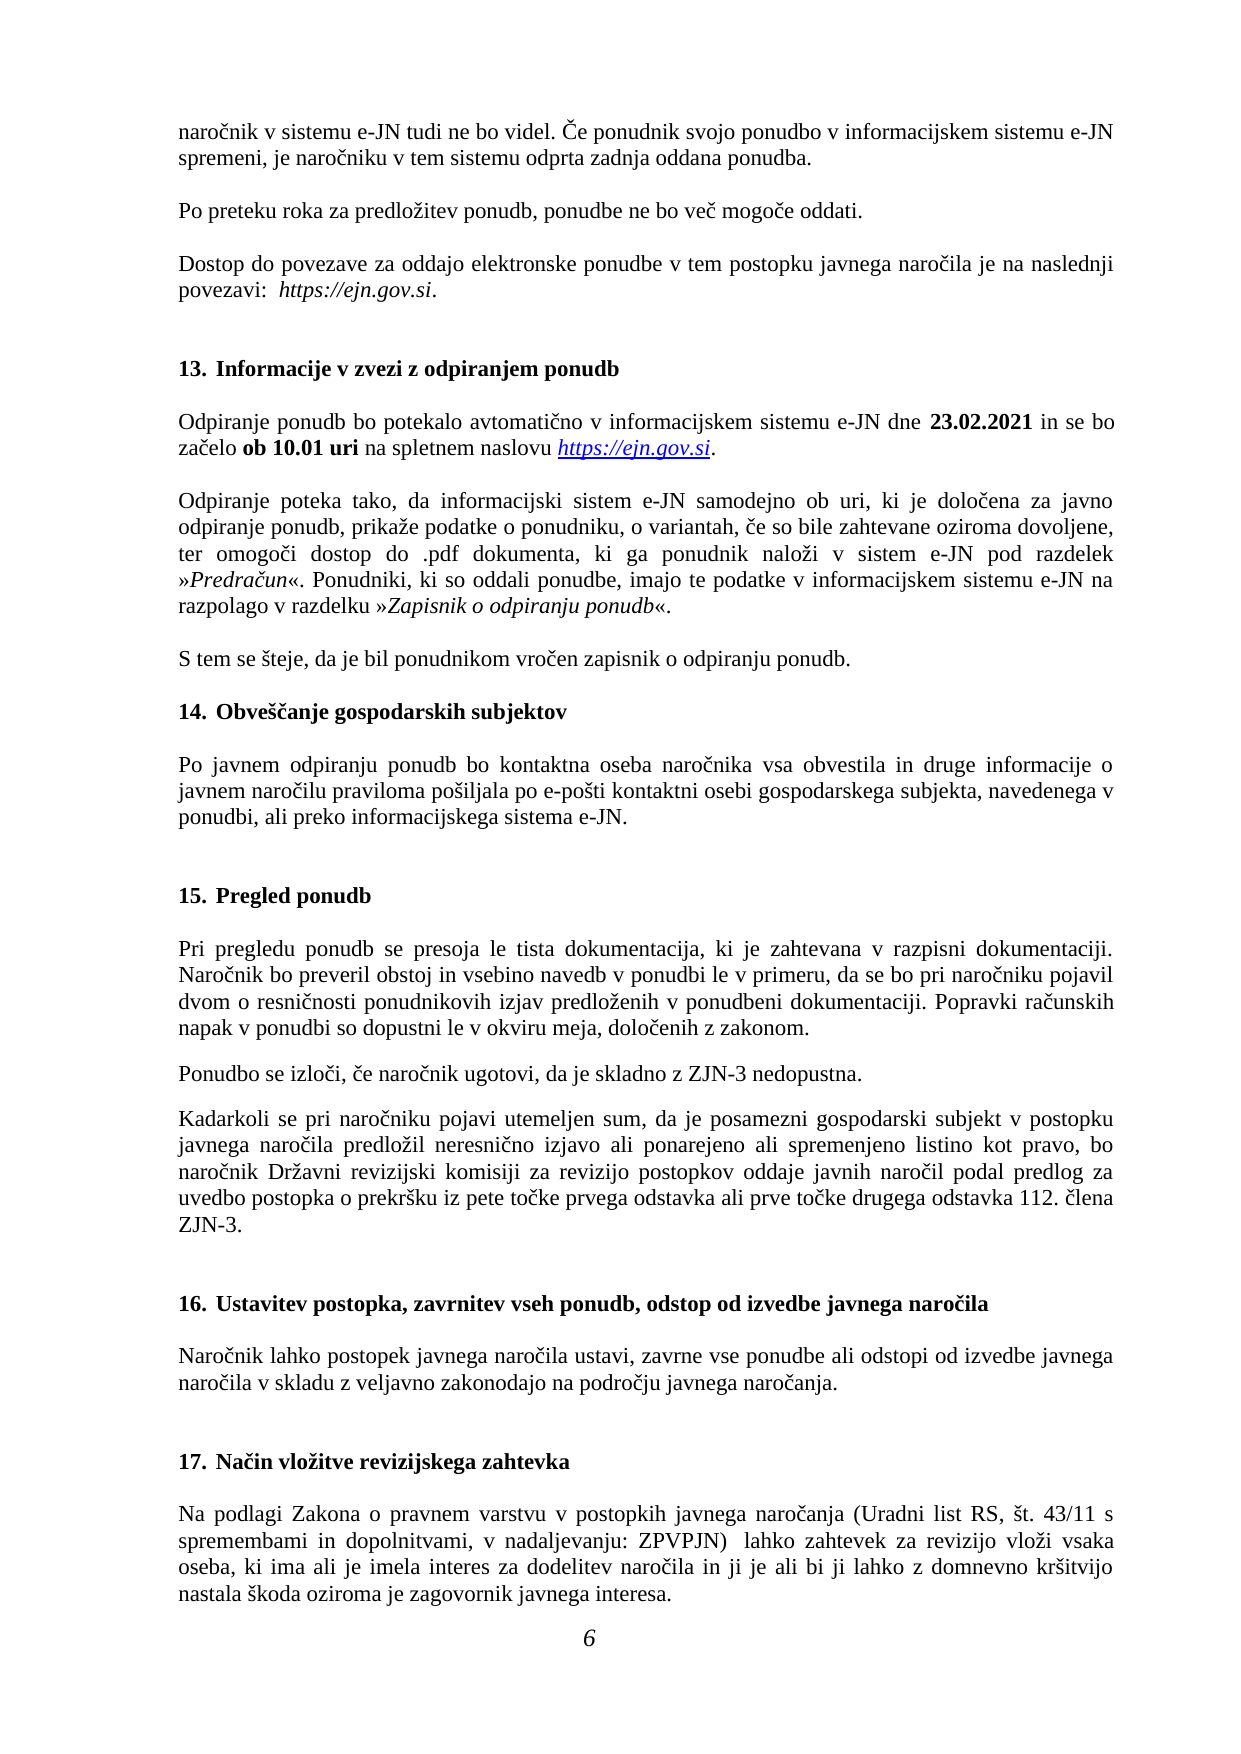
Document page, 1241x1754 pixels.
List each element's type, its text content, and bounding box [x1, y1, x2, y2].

text Odpiranje ponudb bo potekalo avtomatično v informacijskem sistemu e-JN dne 23.02.2021 in se bo začelo ob 10.01 uri na spletnem naslovu https://ejn.gov.si. [178, 408, 1115, 461]
text Naročnik lahko postopek javnega naročila ustavi, zavrne vse ponudbe ali odstopi od izvedbe javnega naročila v skladu z veljavno zakonodajo na področju javnega naročanja. [178, 1342, 1115, 1395]
list Ustavitev postopka, zavrnitev vseh ponudb, odstop od izvedbe javnega naročila [178, 1290, 1115, 1316]
text Ponudbo se izloči, če naročnik ugotovi, da je skladno z ZJN-3 nedopustna. [178, 1060, 1115, 1086]
text S tem se šteje, da je bil ponudnikom vročen zapisnik o odpiranju ponudb. [178, 645, 1115, 672]
text Odpiranje poteka tako, da informacijski sistem e-JN samodejno ob uri, ki je določena za javno odpiranje ponudb, prikaže podatke o ponudniku, o variantah, če so bile zahtevane oziroma dovoljene, ter omogoči dostop do .pdf dokumenta, ki ga ponudnik naloži v sistem e-JN pod razdelek »Predračun«. Ponudniki, ki so oddali ponudbe, imajo te podatke v informacijskem sistemu e-JN na razpolago v razdelku »Zapisnik o odpiranju ponudb«. [178, 487, 1115, 619]
list Informacije v zvezi z odpiranjem ponudb [178, 355, 1115, 382]
text Pri pregledu ponudb se presoja le tista dokumentacija, ki je zahtevana v razpisni dokumentaciji. Naročnik bo preveril obstoj in vsebino navedb v ponudbi le v primeru, da se bo pri naročniku pojavil dvom o resničnosti ponudnikovih izjav predloženih v ponudbeni dokumentaciji. Popravki računskih napak v ponudbi so dopustni le v okviru meja, določenih z zakonom. [178, 935, 1115, 1041]
text Kadarkoli se pri naročniku pojavi utemeljen sum, da je posamezni gospodarski subjekt v postopku javnega naročila predložil neresnično izjavo ali ponarejeno ali spremenjeno listino kot pravo, bo naročnik Državni revizijski komisiji za revizijo postopkov oddaje javnih naročil podal predlog za uvedbo postopka o prekršku iz pete točke prvega odstavka ali prve točke drugega odstavka 112. člena ZJN-3. [178, 1105, 1115, 1237]
text Na podlagi Zakona o pravnem varstvu v postopkih javnega naročanja (Uradni list RS, št. 43/11 s spremembami in dopolnitvami, v nadaljevanju: ZPVPJN) lahko zahtevek za revizijo vloži vsaka oseba, ki ima ali je imela interes za dodelitev naročila in ji je ali bi ji lahko z domnevno kršitvijo nastala škoda oziroma je zagovornik javnega interesa. [178, 1501, 1115, 1606]
list Pregled ponudb [178, 882, 1115, 909]
text Po javnem odpiranju ponudb bo kontaktna oseba naročnika vsa obvestila in druge informacije o javnem naročilu praviloma pošiljala po e-pošti kontaktni osebi gospodarskega subjekta, navedenega v ponudbi, ali preko informacijskega sistema e-JN. [178, 751, 1115, 830]
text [178, 118, 1115, 171]
text Dostop do povezave za oddajo elektronske ponudbe v tem postopku javnega naročila je na naslednji povezavi: https://ejn.gov.si. [178, 250, 1115, 303]
list Obveščanje gospodarskih subjektov [178, 698, 1115, 724]
list Način vložitve revizijskega zahtevka [178, 1448, 1115, 1474]
text Po preteku roka za predložitev ponudb, ponudbe ne bo več mogoče oddati. [178, 197, 1115, 223]
